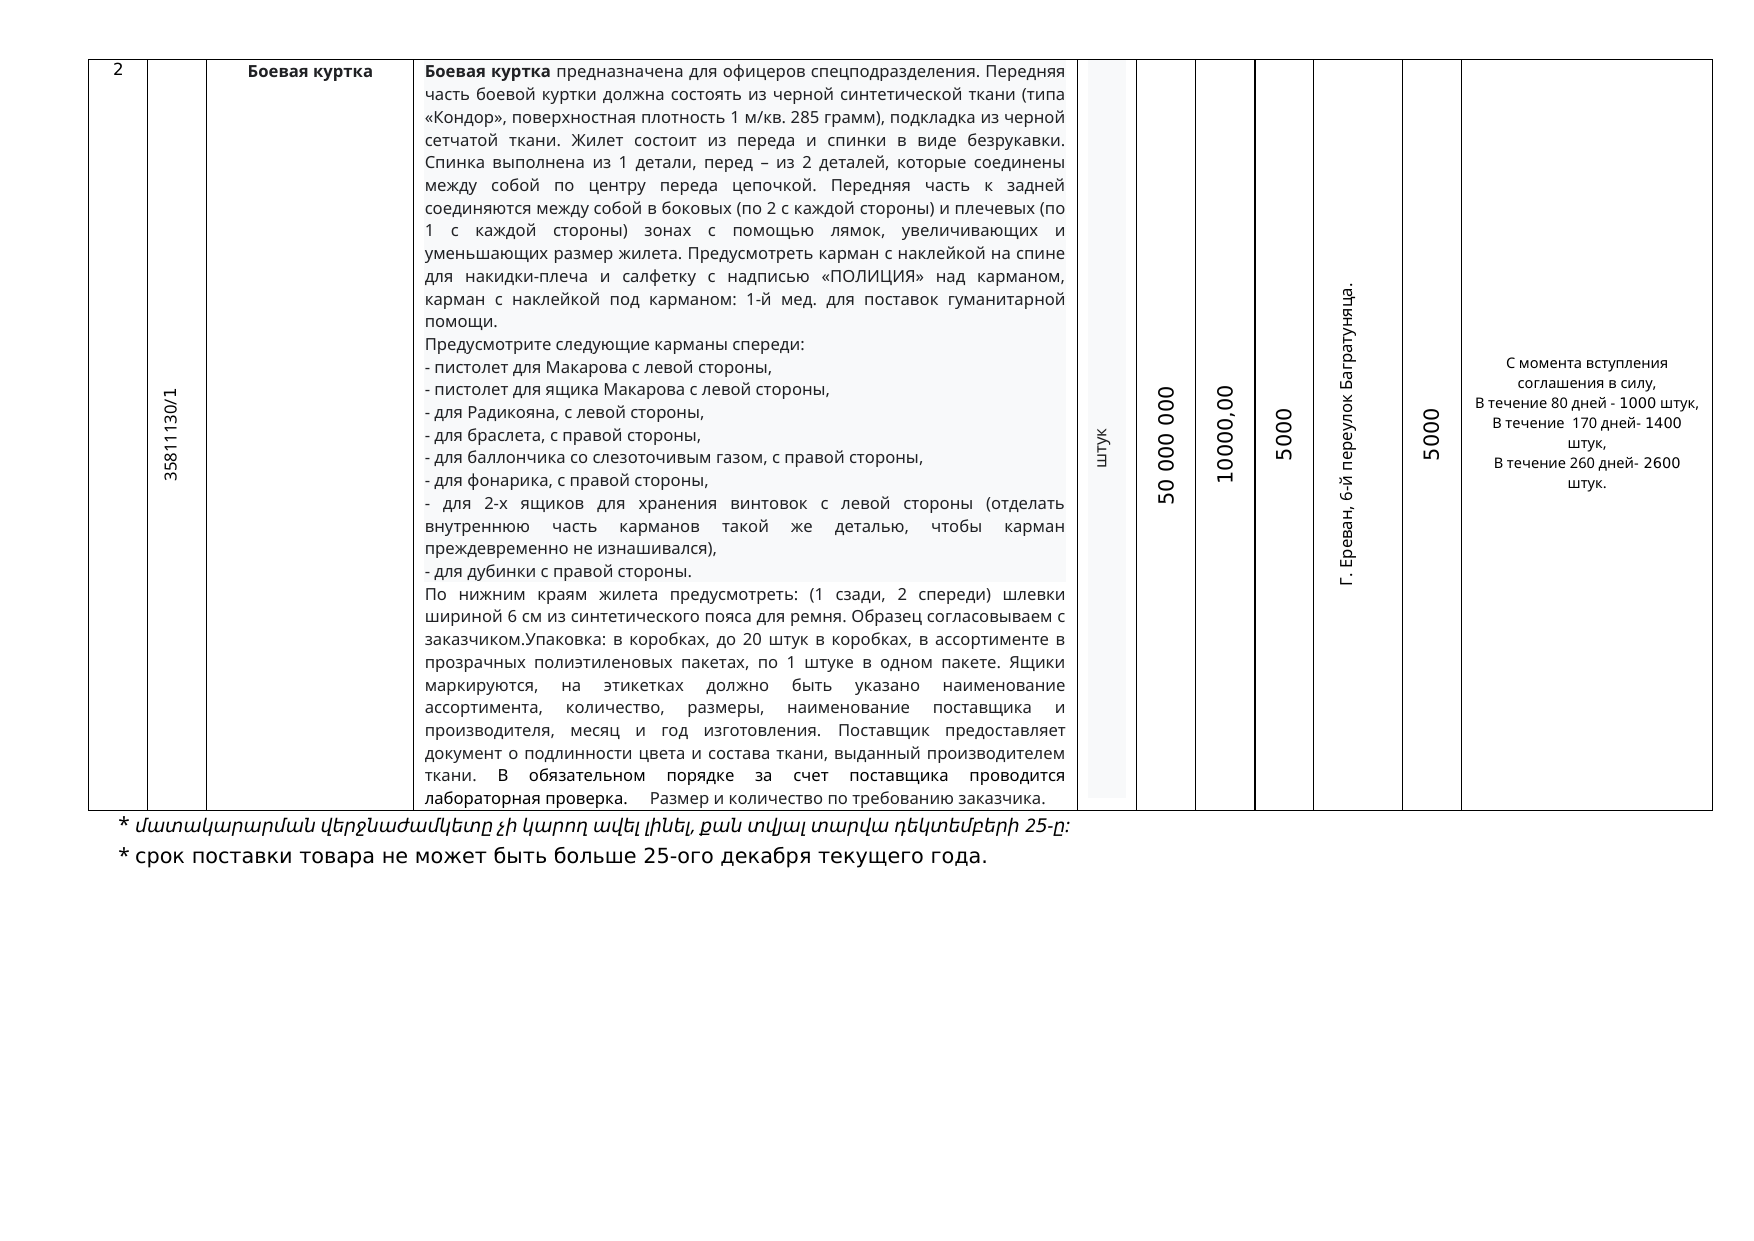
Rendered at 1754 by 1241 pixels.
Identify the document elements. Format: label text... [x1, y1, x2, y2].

table_cell 50 000 000 [1137, 60, 1195, 809]
table_cell 10000,00 [1196, 60, 1254, 809]
table_cell штук [1078, 60, 1136, 809]
table_cell 5000 [1403, 60, 1461, 809]
text * срок поставки товара не может быть больше 25-ого декабря текущего года. [118, 841, 1606, 869]
table_cell Боевая куртка [207, 60, 413, 809]
table_cell Г. Ереван, 6-й переулок Багратуняца. [1314, 60, 1402, 809]
table_cell 5000 [1256, 60, 1313, 809]
table_cell 2 [89, 60, 147, 809]
text * մատակարարման վերջնաժամկետը չի կարող ավել լինել, քան տվյալ տարվա դեկտեմբերի 25-ը: [118, 811, 1606, 839]
table_cell 35811130/1 [148, 60, 206, 809]
table_cell С момента вступления соглашения в силу, В течение 80 дней - 1000 штук, В течение 170 дней- 1400 штук, В течение 260 дней- 2600 штук. [1462, 60, 1712, 809]
table_cell Боевая куртка предназначена для офицеров спецподразделения. Передняя часть боевой куртки должна состоять из черной синтетической ткани (типа «Кондор», поверхностная плотность 1 м/кв. 285 грамм), подкладка из черной сетчатой ​​ткани. Жилет состоит из переда и спинки в виде безрукавки. Спинка выполнена из 1 детали, перед – из 2 деталей, которые соединены между собой по центру переда цепочкой. Передняя часть к задней соединяются между собой в боковых (по 2 с каждой стороны) и плечевых (по 1 с каждой стороны) зонах с помощью лямок, увеличивающих и уменьшающих размер жилета. Предусмотреть карман с наклейкой на спине для накидки-плеча и салфетку с надписью «ПОЛИЦИЯ» над карманом, карман с наклейкой под карманом: 1-й мед. для поставок гуманитарной помощи. Предусмотрите следующие карманы спереди: - пистолет для Макарова с левой стороны, - пистолет для ящика Макарова с левой стороны, - для Радикояна, с левой стороны, - для браслета, с правой стороны, - для баллончика со слезоточивым газом, с правой стороны, - для фонарика, с правой стороны, - для 2-х ящиков для хранения винтовок с левой стороны (отделать внутреннюю часть карманов такой же деталью, чтобы карман преждевременно не изнашивался), - для дубинки с правой стороны. По нижним краям жилета предусмотреть: (1 сзади, 2 спереди) шлевки шириной 6 см из синтетического пояса для ремня. Образец согласовываем с заказчиком.Упаковка: в коробках, до 20 штук в коробках, в ассортименте в прозрачных полиэтиленовых пакетах, по 1 штуке в одном пакете. Ящики маркируются, на этикетках должно быть указано наименование ассортимента, количество, размеры, наименование поставщика и производителя, месяц и год изготовления. Поставщик предоставляет документ о подлинности цвета и состава ткани, выданный производителем ткани. В обязательном порядке за счет поставщика проводится лабораторная проверка. Размер и количество по требованию заказчика. [414, 60, 1077, 809]
